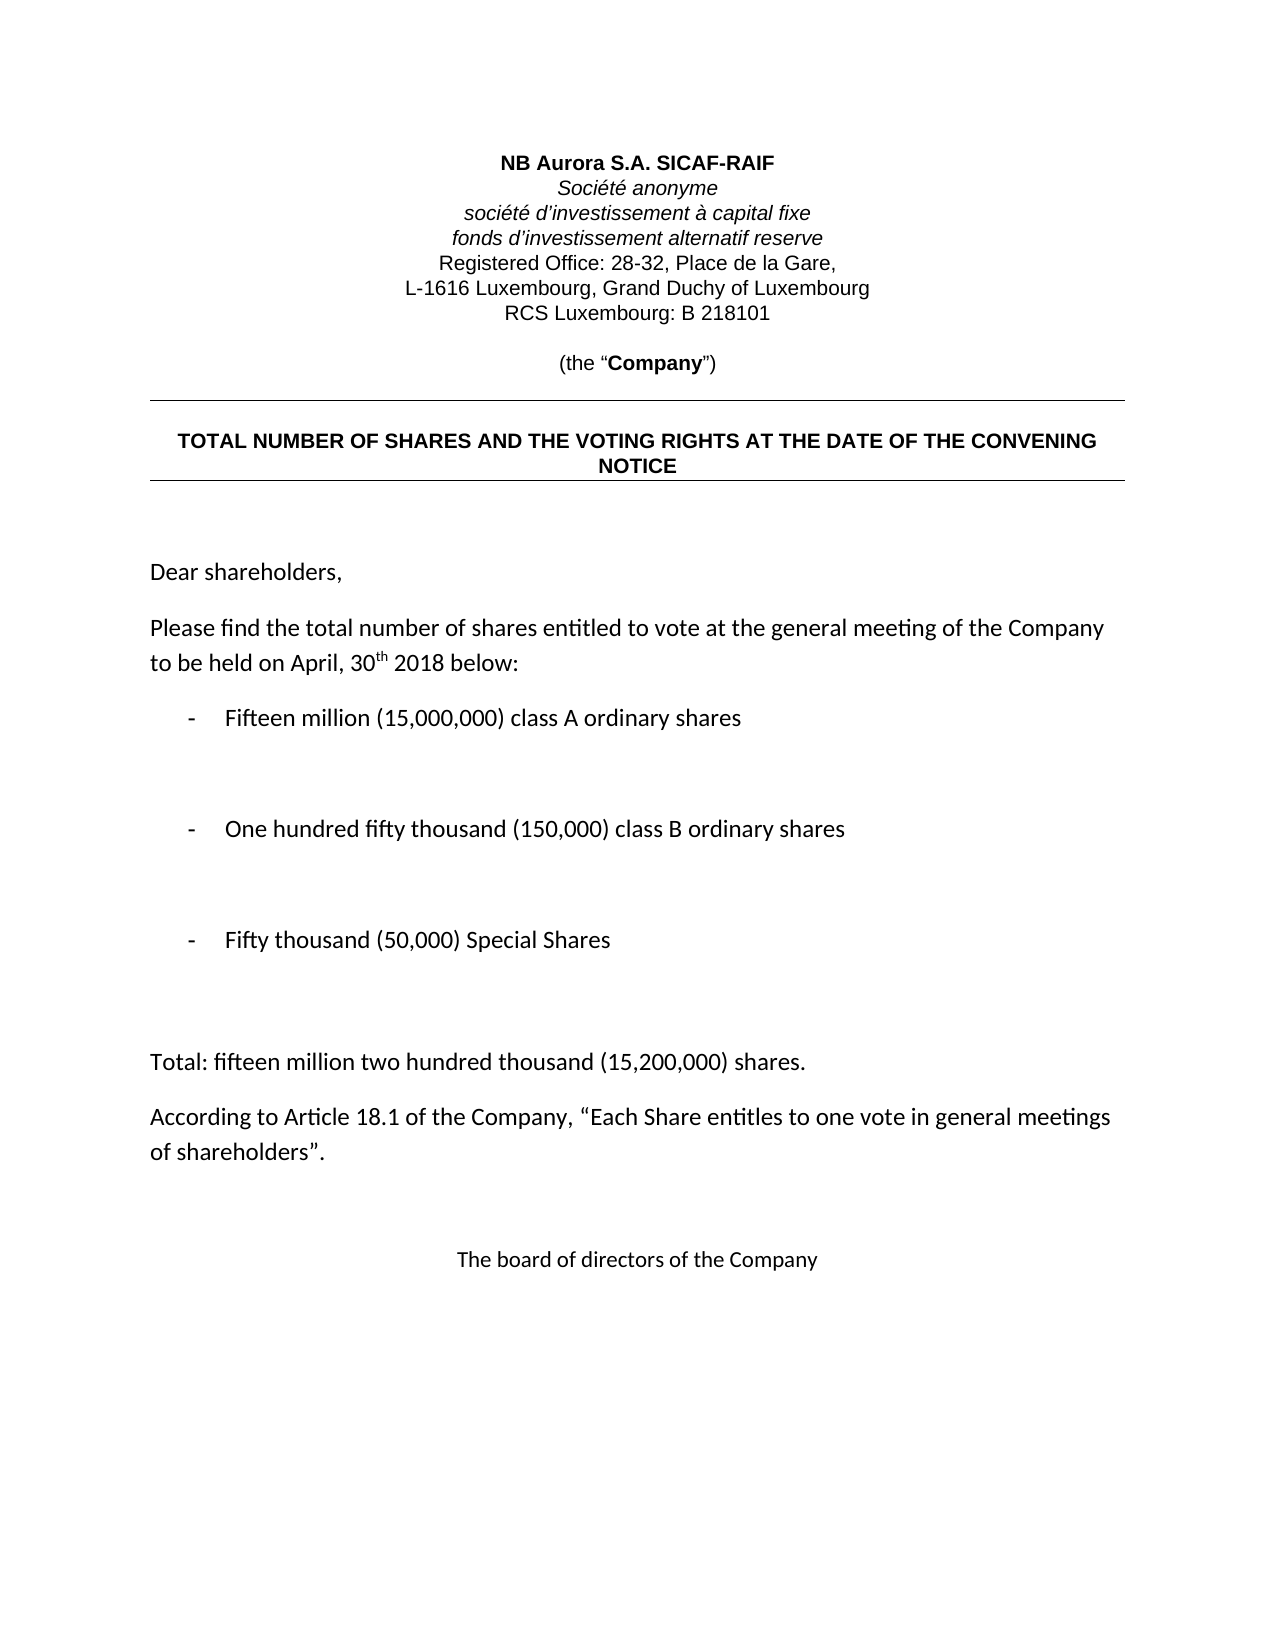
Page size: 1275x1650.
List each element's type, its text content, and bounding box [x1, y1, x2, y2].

list One hundred fifty thousand (150,000) class B ordinary shares [187, 814, 1125, 844]
text Dear shareholders, [150, 556, 1125, 587]
list Fifty thousand (50,000) Special Shares [187, 925, 1125, 955]
text The board of directors of the Company [150, 1245, 1125, 1273]
list Fifteen million (15,000,000) class A ordinary shares [187, 703, 1125, 733]
text (the “Company”) [150, 350, 1125, 375]
text Please find the total number of shares entitled to vote at the general meeting of the Company to be held on April, 30th 2018 below: [150, 612, 1125, 677]
text Total Number oF SHARES AND THE VOTING RIGHTS AT THE DATE OF THE CONVENING NOTICE [150, 401, 1125, 480]
text Total: fifteen million two hundred thousand (15,200,000) shares. [150, 1046, 1125, 1076]
text NB Aurora S.A. SICAF-RAIF Société anonyme société d’investissement à capital fixe fonds d’investissement alternatif reserve Registered Office: 28-32, Place de la Gare, L-1616 Luxembourg, Grand Duchy of Luxembourg RCS Luxembourg: B 218101 [150, 150, 1125, 325]
text According to Article 18.1 of the Company, “Each Share entitles to one vote in general meetings of shareholders”. [150, 1101, 1125, 1167]
